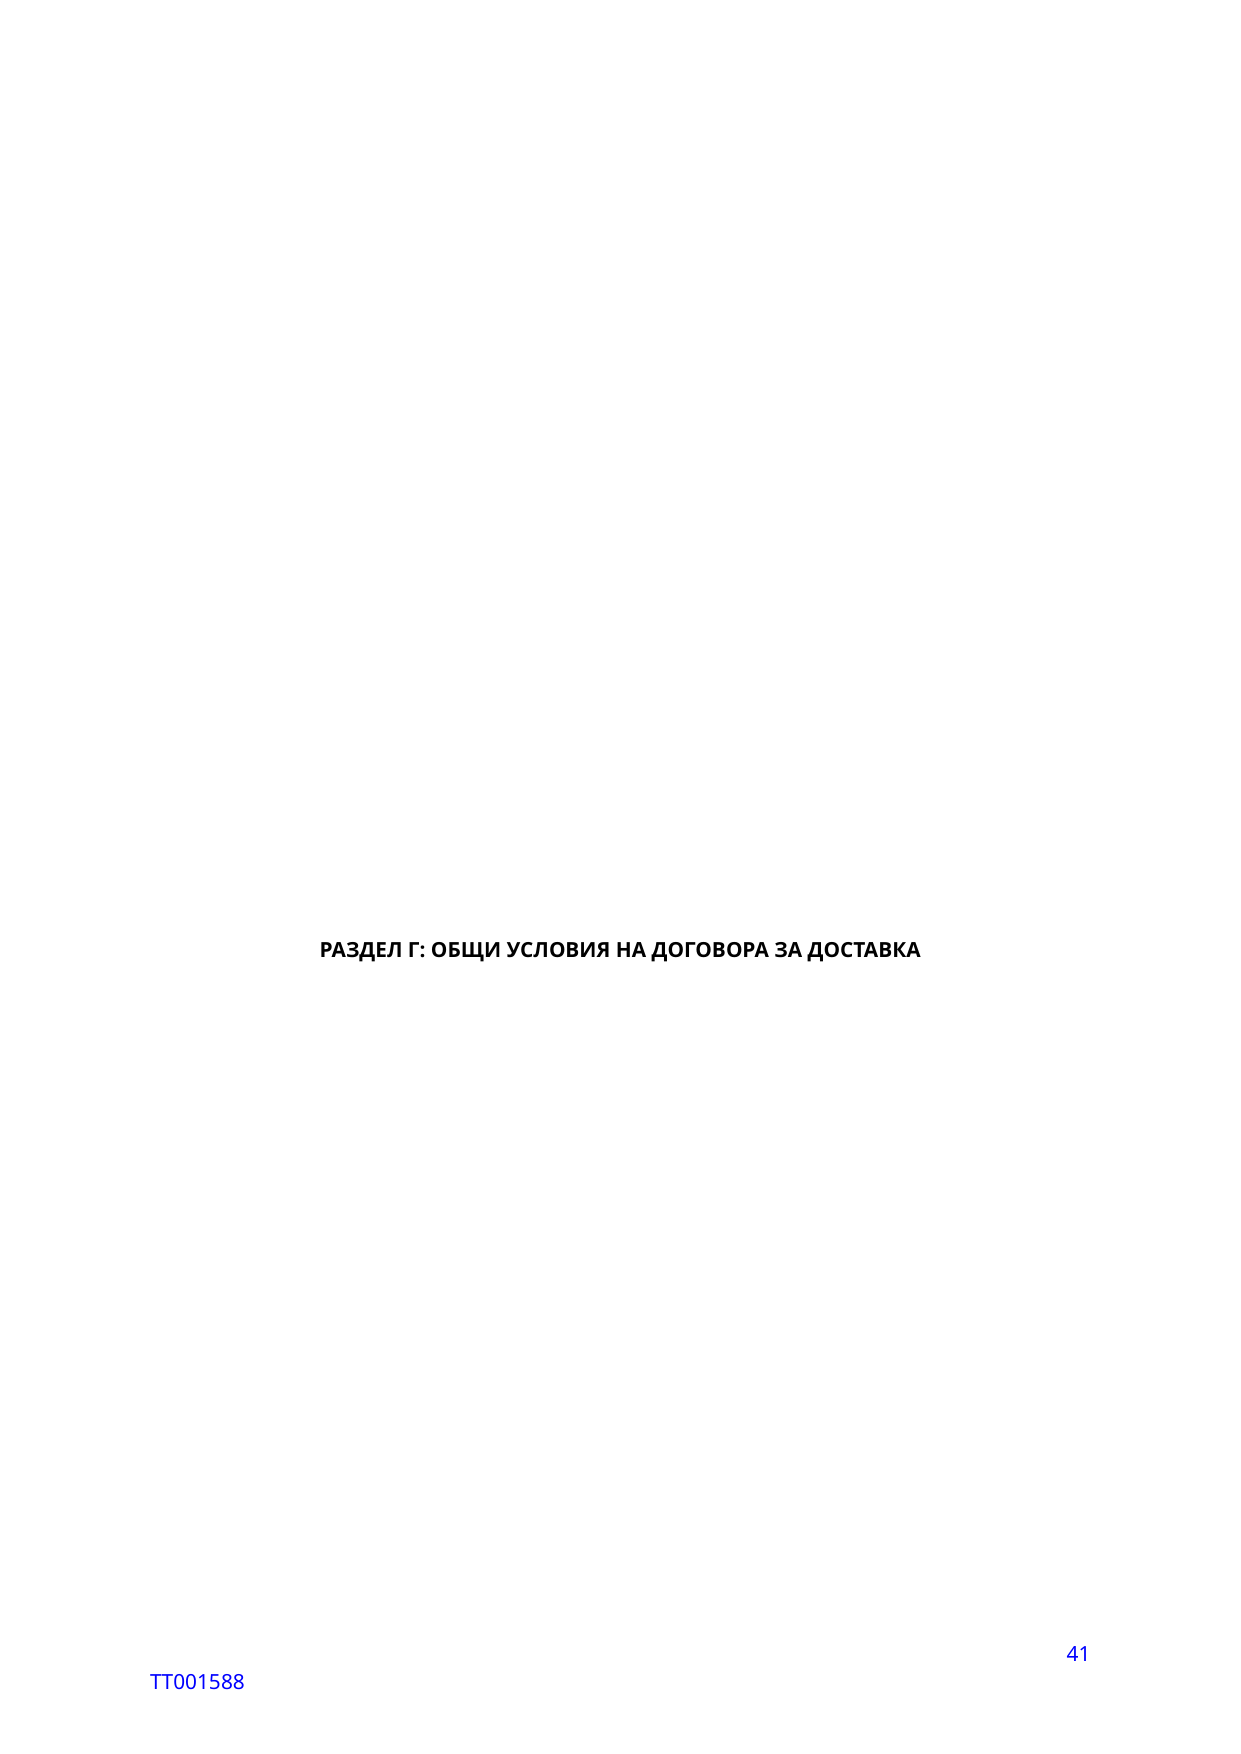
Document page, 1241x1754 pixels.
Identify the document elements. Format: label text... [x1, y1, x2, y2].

text РАЗДЕЛ Г: ОБЩИ УСЛОВИЯ НА ДОГОВОРА ЗА ДОСТАВКА [150, 935, 1090, 963]
